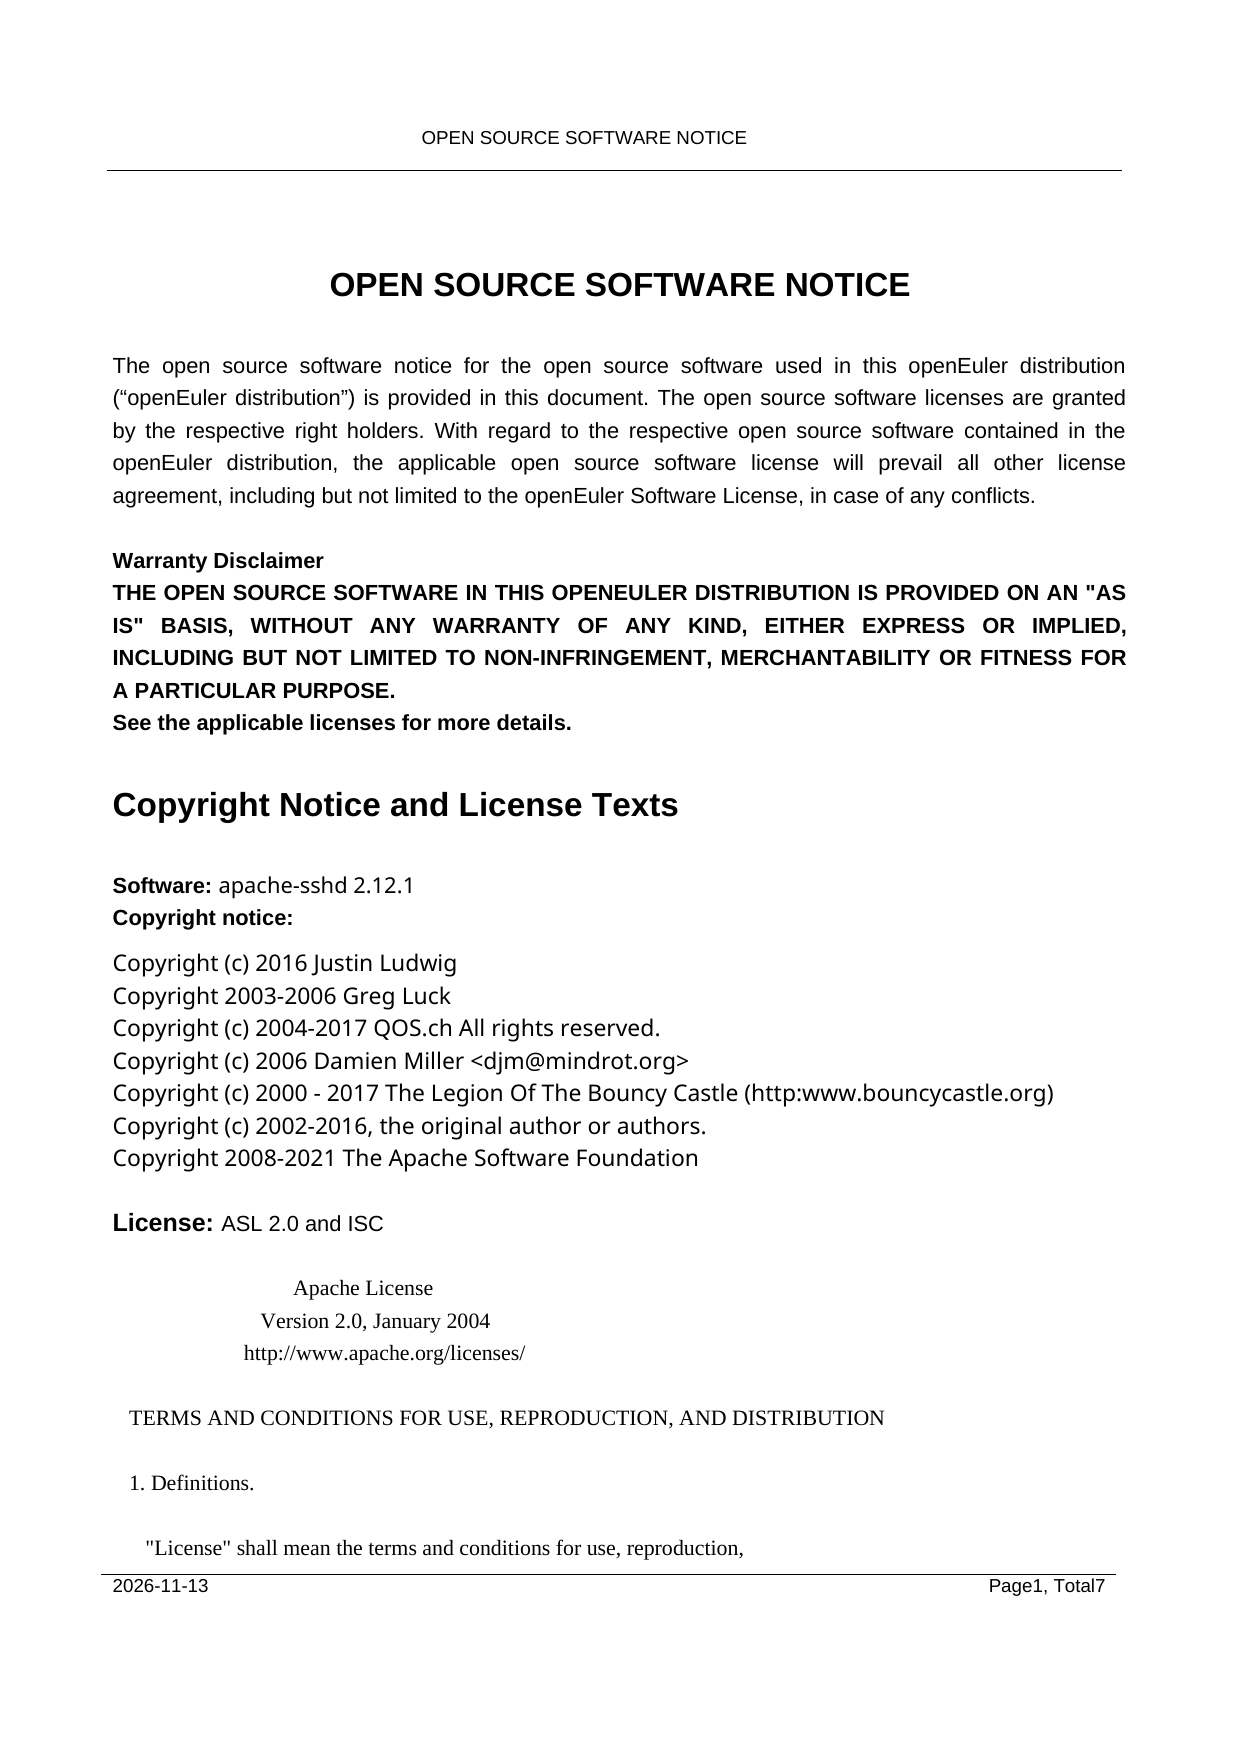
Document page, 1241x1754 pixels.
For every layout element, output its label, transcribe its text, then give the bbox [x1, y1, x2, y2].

text Copyright (c) 2016 Justin Ludwig Copyright 2003-2006 Greg Luck Copyright (c) 2004-2017 QOS.ch All rights reserved. Copyright (c) 2006 Damien Miller <djm@mindrot.org> Copyright (c) 2000 - 2017 The Legion Of The Bouncy Castle (http:www.bouncycastle.org) Copyright (c) 2002-2016, the original author or authors. Copyright 2008-2021 The Apache Software Foundation [112, 947, 1128, 1207]
text License: ASL 2.0 and ISC [112, 1207, 1128, 1239]
text The open source software notice for the open source software used in this openEuler distribution (“openEuler distribution”) is provided in this document. The open source software licenses are granted by the respective right holders. With regard to the respective open source software contained in the openEuler distribution, the applicable open source software license will prevail all other license agreement, including but not limited to the openEuler Software License, in case of any conflicts. [112, 349, 1128, 511]
text OPEN SOURCE SOFTWARE NOTICE [112, 251, 1128, 316]
text Copyright notice: [112, 901, 1128, 934]
title Software: apache-sshd 2.12.1 [112, 869, 1128, 901]
text THE OPEN SOURCE SOFTWARE IN THIS OPENEULER DISTRIBUTION IS PROVIDED ON AN "AS IS" BASIS, WITHOUT ANY WARRANTY OF ANY KIND, EITHER EXPRESS OR IMPLIED, INCLUDING BUT NOT LIMITED TO NON-INFRINGEMENT, MERCHANTABILITY OR FITNESS FOR A PARTICULAR PURPOSE. See the applicable licenses for more details. [112, 576, 1128, 739]
text Copyright Notice and License Texts [112, 771, 1128, 836]
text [112, 1239, 1128, 1564]
text Warranty Disclaimer [112, 544, 1128, 576]
